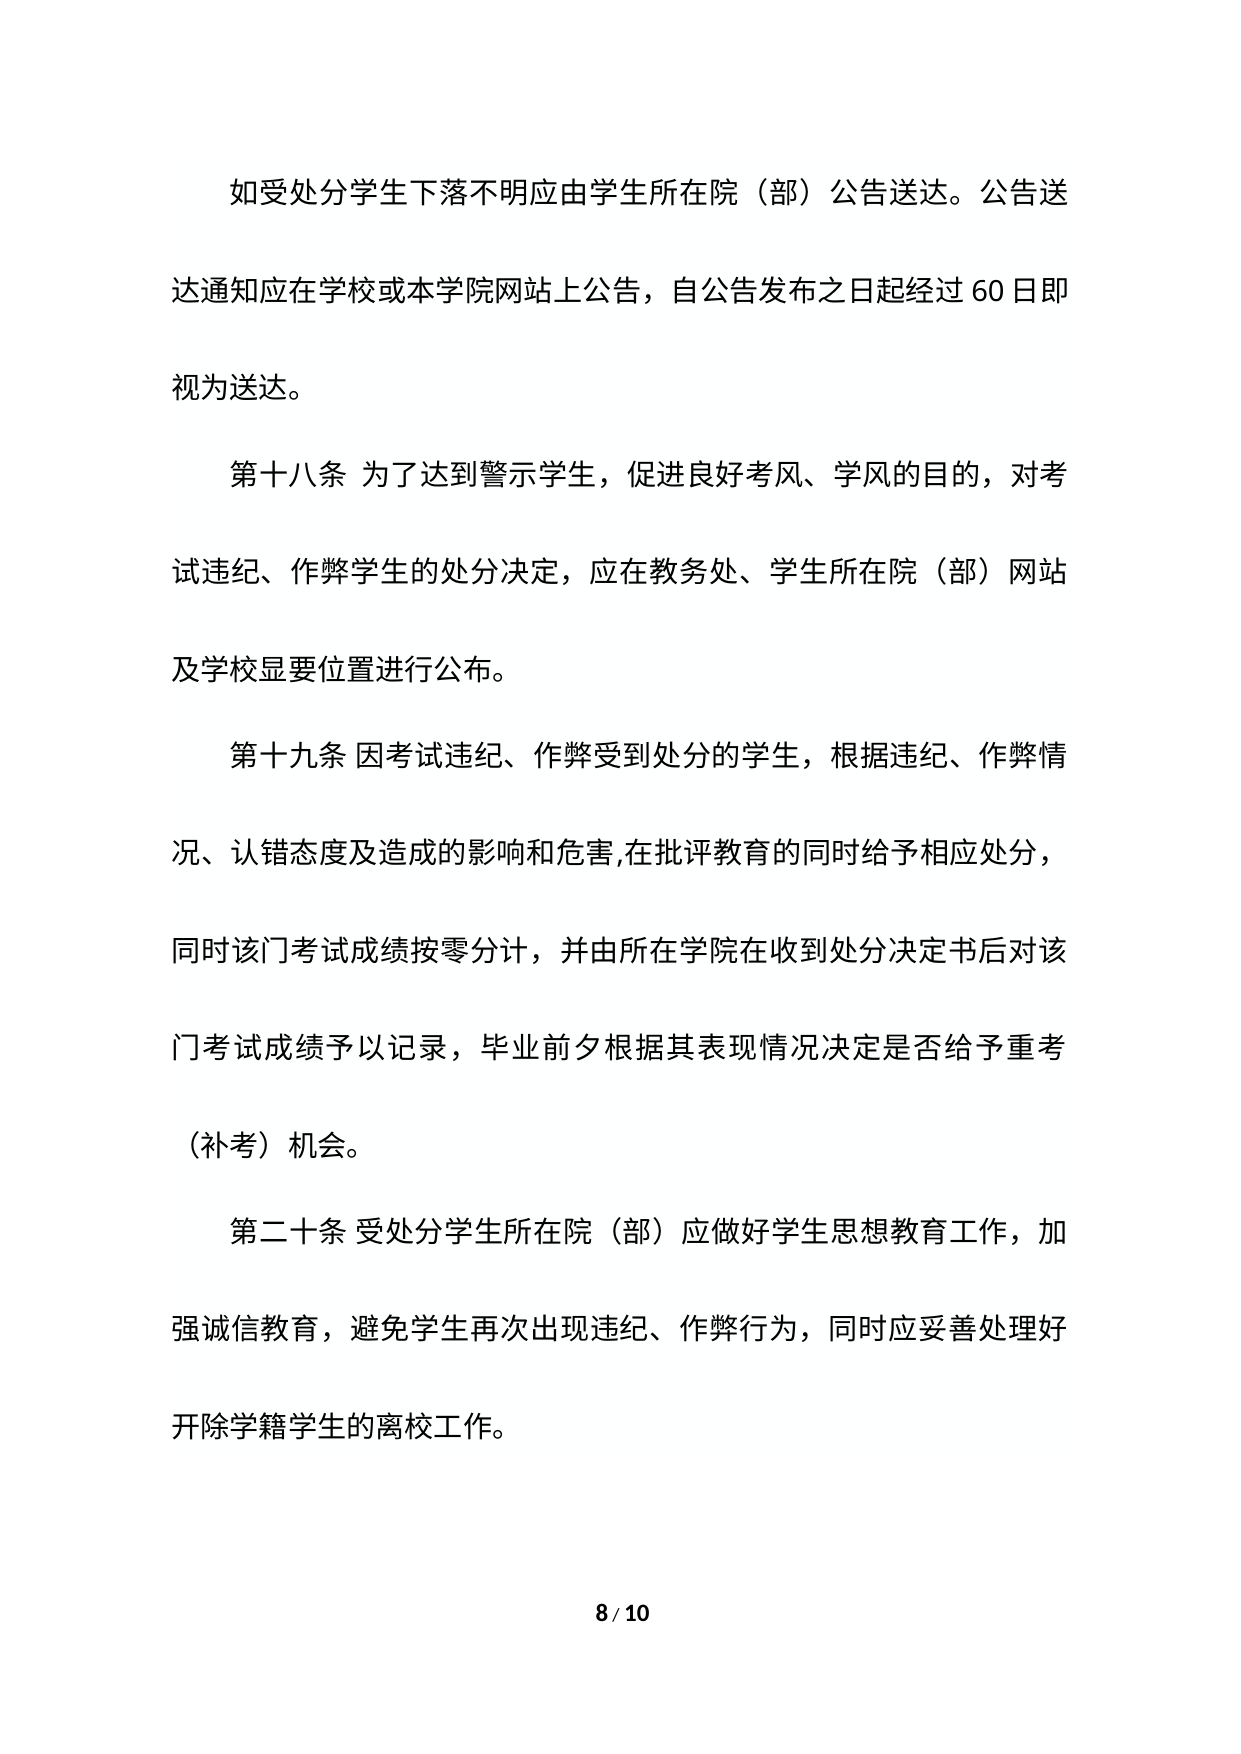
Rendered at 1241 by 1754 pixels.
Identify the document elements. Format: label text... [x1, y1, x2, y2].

text 第十九条 因考试违纪、作弊受到处分的学生，根据违纪、作弊情况、认错态度及造成的影响和危害,在批评教育的同时给予相应处分，同时该门考试成绩按零分计，并由所在学院在收到处分决定书后对该门考试成绩予以记录，毕业前夕根据其表现情况决定是否给予重考（补考）机会。 [171, 721, 1069, 1176]
text 第二十条 受处分学生所在院（部）应做好学生思想教育工作，加强诚信教育，避免学生再次出现违纪、作弊行为，同时应妥善处理好开除学籍学生的离校工作。 [171, 1197, 1069, 1457]
text 第十八条 为了达到警示学生，促进良好考风、学风的目的，对考试违纪、作弊学生的处分决定，应在教务处、学生所在院（部）网站及学校显要位置进行公布。 [171, 440, 1069, 700]
text 如受处分学生下落不明应由学生所在院（部）公告送达。公告送达通知应在学校或本学院网站上公告，自公告发布之日起经过60日即视为送达。 [171, 158, 1069, 418]
